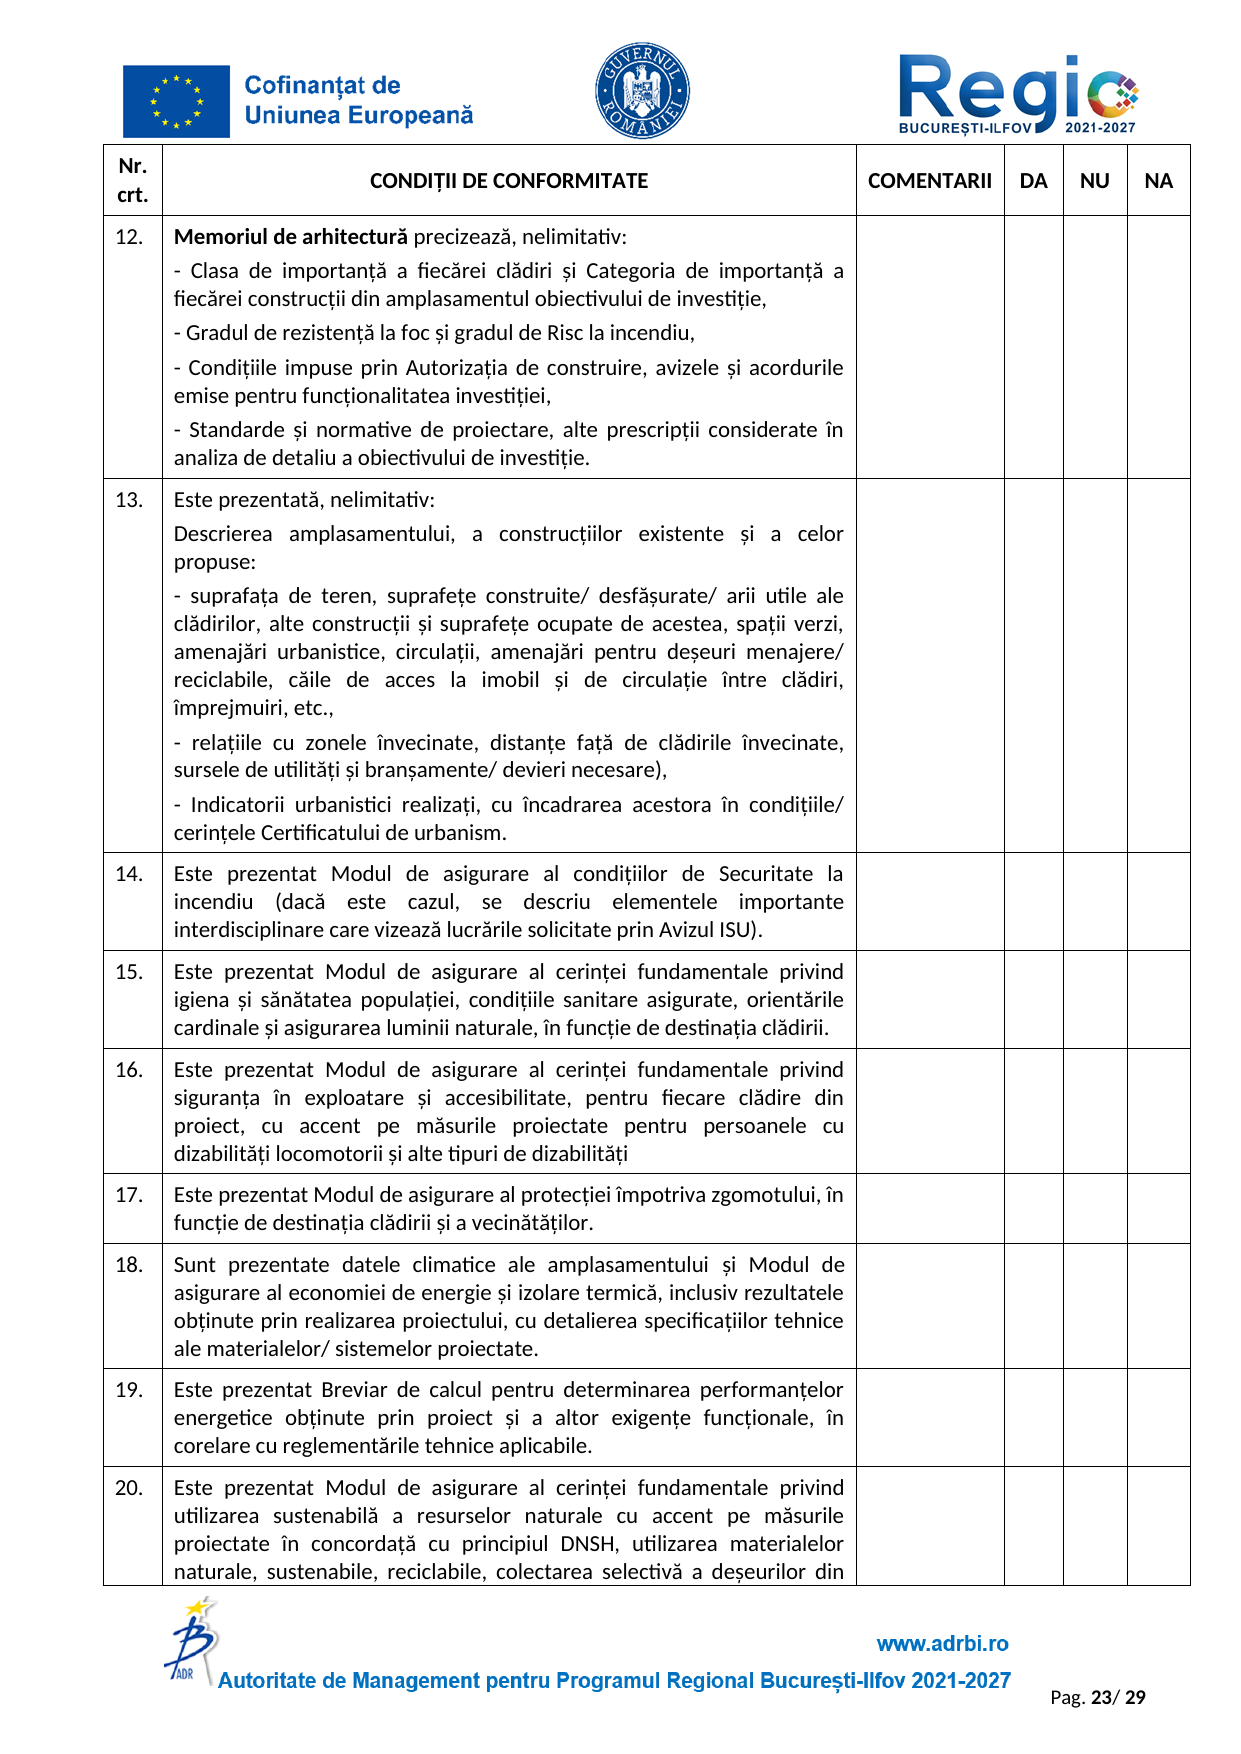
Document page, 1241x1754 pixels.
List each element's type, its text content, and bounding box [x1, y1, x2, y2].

table_cell [1064, 1174, 1127, 1243]
table_cell [1128, 853, 1190, 950]
table_cell Este prezentat Modul de asigurare al condițiilor de Securitate la incendiu (dacă este cazul, se descriu elementele importante interdisciplinare care vizează lucrările solicitate prin Avizul ISU). [163, 853, 856, 950]
table_cell [1005, 479, 1063, 852]
table_cell [104, 1049, 162, 1173]
table_cell [1064, 216, 1127, 477]
picture [118, 41, 1141, 144]
picture [124, 1593, 1051, 1705]
table_cell [857, 479, 1004, 852]
table_header COMENTARII [857, 145, 1004, 215]
table_cell [1064, 1049, 1127, 1173]
table_cell [1005, 1369, 1063, 1466]
table_cell [1005, 216, 1063, 477]
table_cell [857, 951, 1004, 1047]
table_cell Este prezentat Breviar de calcul pentru determinarea performanțelor energetice obținute prin proiect și a altor exigențe funcționale, în corelare cu reglementările tehnice aplicabile. [163, 1369, 856, 1466]
table_cell [1005, 1174, 1063, 1243]
table_cell [1128, 1174, 1190, 1243]
table_cell Este prezentat Modul de asigurare al cerinței fundamentale privind siguranța în exploatare și accesibilitate, pentru fiecare clădire din proiect, cu accent pe măsurile proiectate pentru persoanele cu dizabilități locomotorii și alte tipuri de dizabilități [163, 1049, 856, 1173]
table_cell [1064, 853, 1127, 950]
table_cell [1064, 951, 1127, 1047]
table_header CONDIȚII DE CONFORMITATE [163, 145, 856, 215]
table_cell [1064, 1467, 1127, 1585]
table_cell [857, 216, 1004, 477]
table_cell [1128, 216, 1190, 477]
table_cell [1064, 1369, 1127, 1466]
table_cell [104, 853, 162, 950]
table_cell [1128, 1467, 1190, 1585]
table_cell [1128, 951, 1190, 1047]
table_cell [104, 1467, 162, 1585]
table_cell [104, 216, 162, 477]
table_cell [1064, 1244, 1127, 1368]
table_header DA [1005, 145, 1063, 215]
table_cell [1005, 1467, 1063, 1585]
table_cell Este prezentată, nelimitativ: Descrierea amplasamentului, a construcțiilor existente și a celor propuse: - suprafața de teren, suprafețe construite/ desfășurate/ arii utile ale clădirilor, alte construcții și suprafețe ocupate de acestea, spații verzi, amenajări urbanistice, circulații, amenajări pentru deșeuri menajere/ reciclabile, căile de acces la imobil și de circulație între clădiri, împrejmuiri, etc., - relațiile cu zonele învecinate, distanțe față de clădirile învecinate, sursele de utilități și branșamente/ devieri necesare), - Indicatorii urbanistici realizați, cu încadrarea acestora în condițiile/ cerințele Certificatului de urbanism. [163, 479, 856, 852]
table_cell Este prezentat Modul de asigurare al cerinței fundamentale privind igiena și sănătatea populației, condițiile sanitare asigurate, orientările cardinale și asigurarea luminii naturale, în funcție de destinația clădirii. [163, 951, 856, 1047]
table_cell [1128, 1244, 1190, 1368]
table_cell [1005, 853, 1063, 950]
table_cell [857, 1244, 1004, 1368]
table_cell [857, 1174, 1004, 1243]
table_cell [1064, 479, 1127, 852]
table_cell [857, 1467, 1004, 1585]
table_cell [857, 853, 1004, 950]
table_cell [857, 1369, 1004, 1466]
table_cell [104, 1369, 162, 1466]
table_cell [1128, 1049, 1190, 1173]
table_header NU [1064, 145, 1127, 215]
table_cell [104, 479, 162, 852]
table_cell [1005, 1049, 1063, 1173]
table_cell [857, 1049, 1004, 1173]
table_cell Este prezentat Modul de asigurare al protecției împotriva zgomotului, în funcție de destinația clădirii și a vecinătăților. [163, 1174, 856, 1243]
table_cell [104, 951, 162, 1047]
table_header NA [1128, 145, 1190, 215]
table_cell [1005, 951, 1063, 1047]
table_cell [1128, 479, 1190, 852]
table_cell [104, 1174, 162, 1243]
table_cell [104, 1244, 162, 1368]
table_cell [1128, 1369, 1190, 1466]
table_cell [1005, 1244, 1063, 1368]
table_cell Sunt prezentate datele climatice ale amplasamentului și Modul de asigurare al economiei de energie și izolare termică, inclusiv rezultatele obținute prin realizarea proiectului, cu detalierea specificațiilor tehnice ale materialelor/ sistemelor proiectate. [163, 1244, 856, 1368]
table_header Nr. crt. [104, 145, 162, 215]
table_cell Memoriul de arhitectură precizează, nelimitativ: - Clasa de importanță a fiecărei clădiri și Categoria de importanță a fiecărei construcții din amplasamentul obiectivului de investiție, - Gradul de rezistență la foc și gradul de Risc la incendiu, - Condițiile impuse prin Autorizația de construire, avizele și acordurile emise pentru funcționalitatea investiției, - Standarde și normative de proiectare, alte prescripții considerate în analiza de detaliu a obiectivului de investiție. [163, 216, 856, 477]
